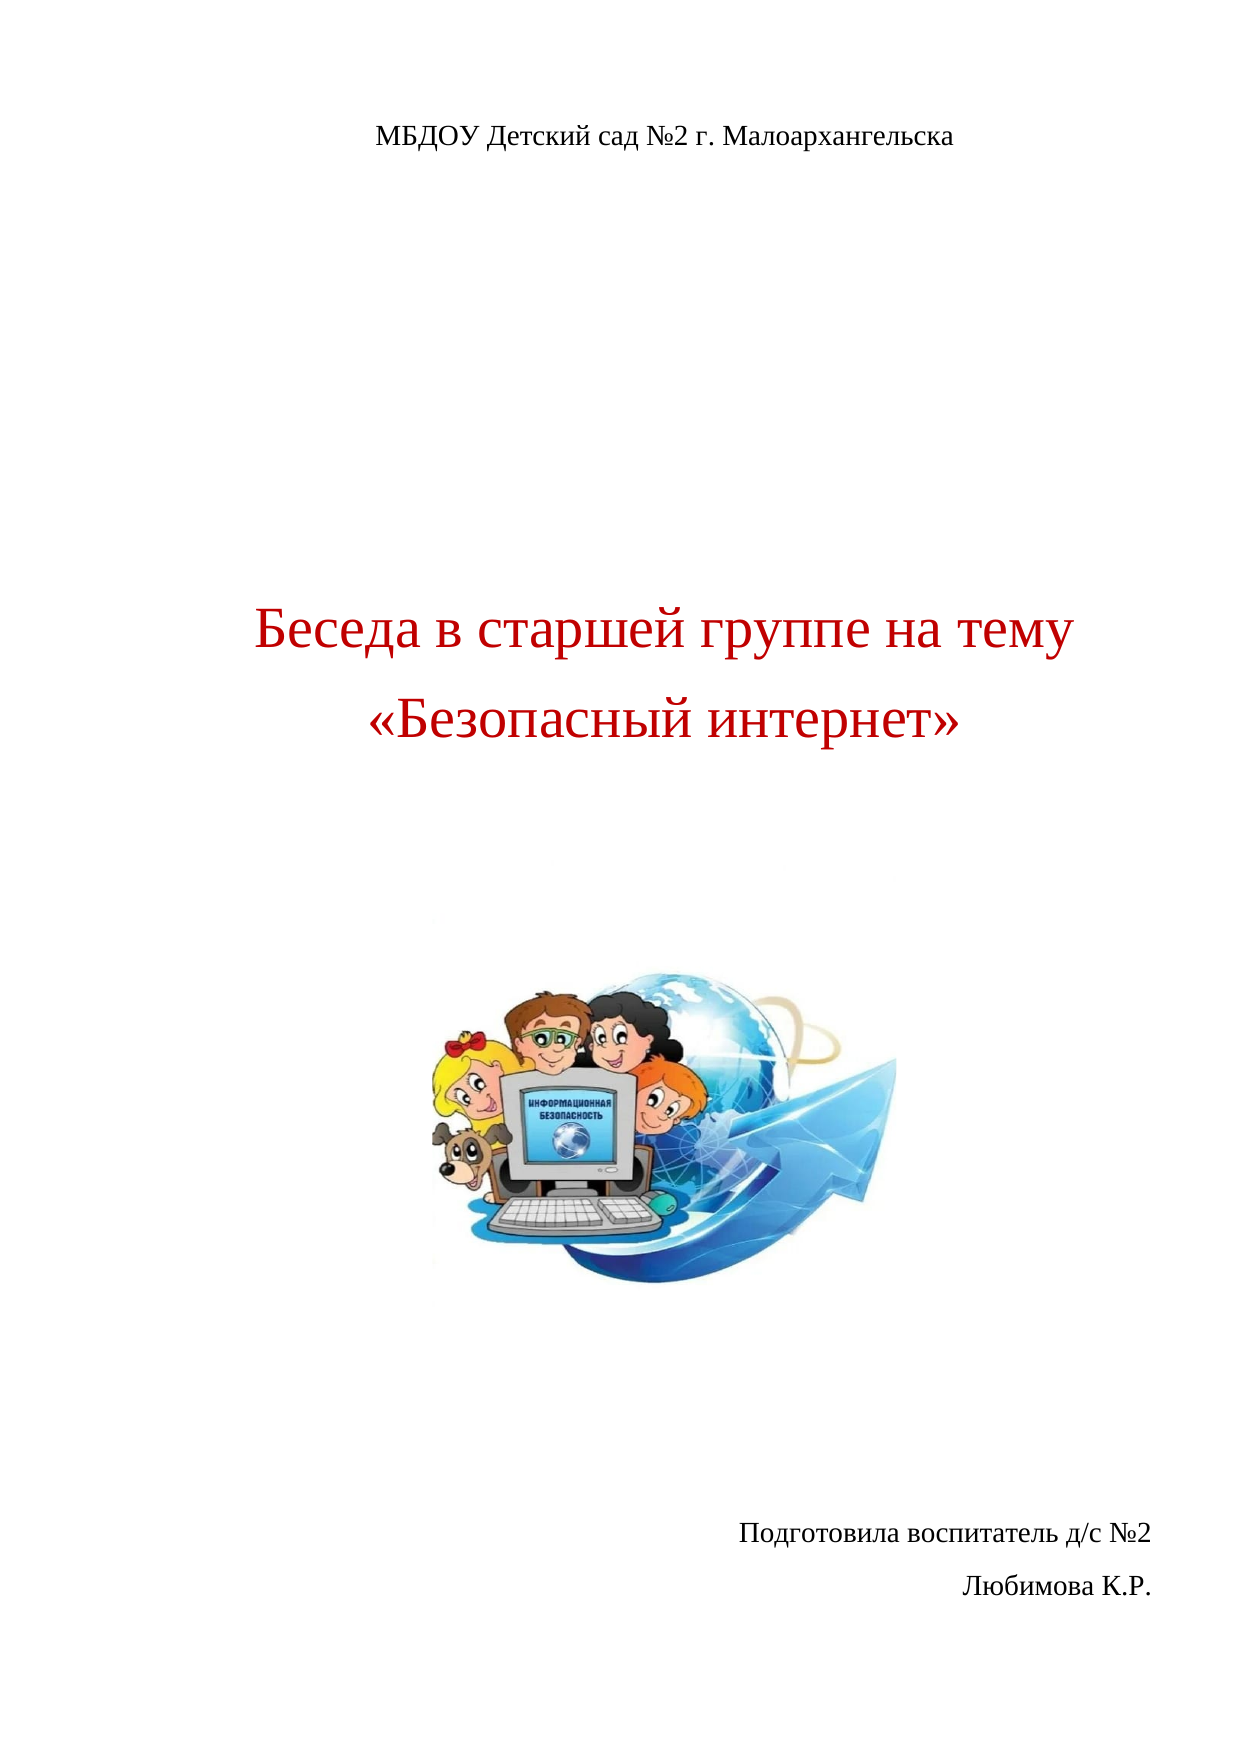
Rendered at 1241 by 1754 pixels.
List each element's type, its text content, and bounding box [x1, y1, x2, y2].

text Подготовила воспитатель д/с №2 [177, 1515, 1152, 1549]
text Беседа в старшей группе на тему [177, 593, 1152, 661]
text МБДОУ Детский сад №2 г. Малоархангельска [177, 118, 1152, 152]
text Любимова К.Р. [177, 1568, 1152, 1602]
picture [432, 860, 897, 1338]
text «Безопасный интернет» [177, 682, 1152, 749]
